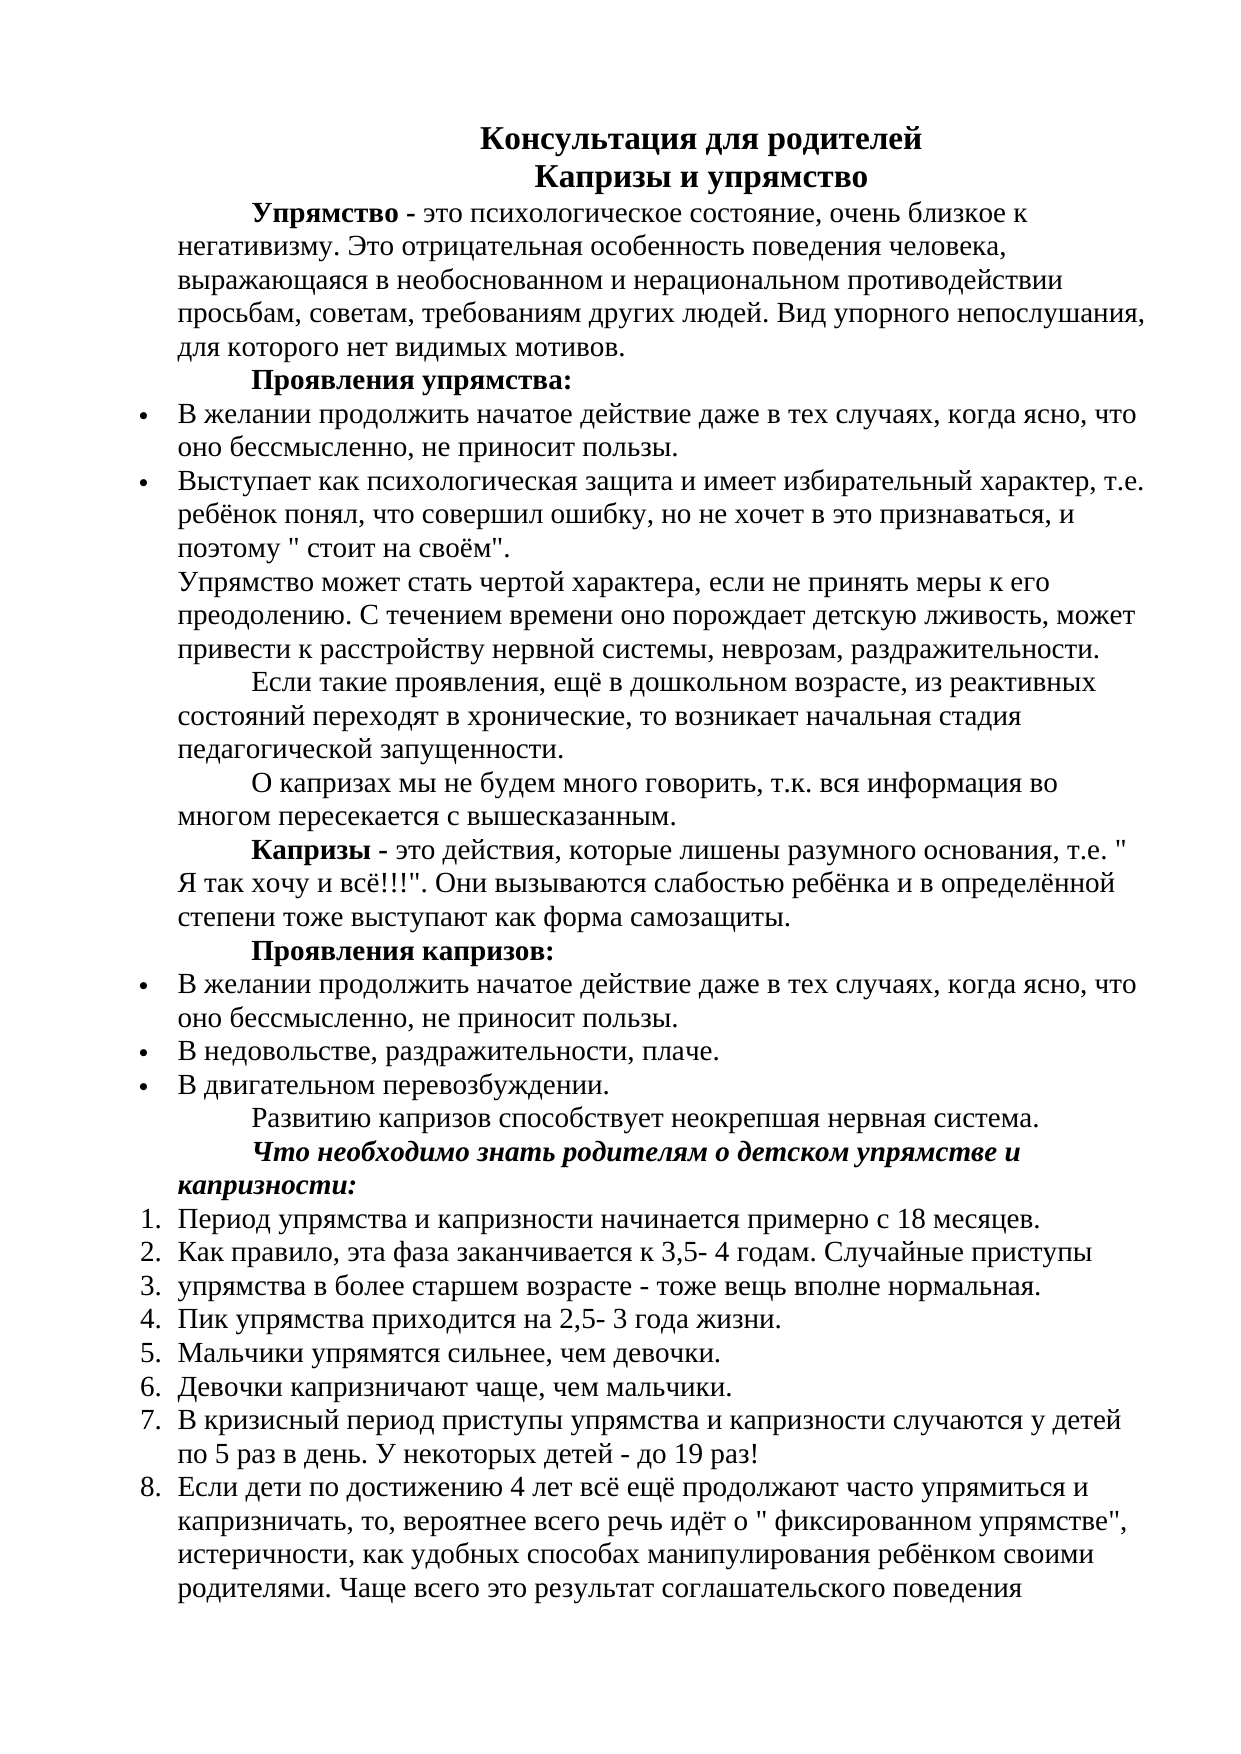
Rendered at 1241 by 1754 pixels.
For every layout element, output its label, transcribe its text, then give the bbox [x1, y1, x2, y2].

list Мальчики упрямятся сильнее, чем девочки. [140, 1335, 1152, 1369]
list Период упрямства и капризности начинается примерно с 18 месяцев. [140, 1201, 1152, 1234]
list В желании продолжить начатое действие даже в тех случаях, когда ясно, что оно бессмысленно, не приносит пользы. [140, 396, 1152, 463]
list Девочки капризничают чаще, чем мальчики. [140, 1369, 1152, 1402]
text О капризах мы не будем много говорить, т.к. вся информация во многом пересекается с вышесказанным. [177, 765, 1152, 832]
text Если такие проявления, ещё в дошкольном возрасте, из реактивных состояний переходят в хронические, то возникает начальная стадия педагогической запущенности. [177, 664, 1152, 765]
list Выступает как психологическая защита и имеет избирательный характер, т.е. ребёнок понял, что совершил ошибку, но не хочет в это признаваться, и поэтому " стоит на своём". [140, 463, 1152, 564]
text Проявления капризов: [177, 933, 1152, 966]
text Проявления упрямства: [177, 362, 1152, 396]
text Капризы - это действия, которые лишены разумного основания, т.е. " Я так хочу и всё!!!". Они вызываются слабостью ребёнка и в определённой степени тоже выступают как форма самозащиты. [177, 832, 1152, 933]
text Капризы и упрямство [177, 156, 1152, 195]
list Пик упрямства приходится на 2,5- 3 года жизни. [140, 1302, 1152, 1335]
list упрямства в более старшем возрасте - тоже вещь вполне нормальная. [140, 1268, 1152, 1302]
text Упрямство может стать чертой характера, если не принять меры к его преодолению. С течением времени оно порождает детскую лживость, может привести к расстройству нервной системы, неврозам, раздражительности. [177, 564, 1152, 664]
text Упрямство - это психологическое состояние, очень близкое к негативизму. Это отрицательная особенность поведения человека, выражающаяся в необоснованном и нерациональном противодействии просьбам, советам, требованиям других людей. Вид упорного непослушания, для которого нет видимых мотивов. [177, 195, 1152, 362]
list В недовольстве, раздражительности, плаче. [140, 1033, 1152, 1067]
list В двигательном перевозбуждении. [140, 1067, 1152, 1100]
list В кризисный период приступы упрямства и капризности случаются у детей по 5 раз в день. У некоторых детей - до 19 раз! [140, 1402, 1152, 1469]
list Как правило, эта фаза заканчивается к 3,5- 4 годам. Случайные приступы [140, 1234, 1152, 1268]
list В желании продолжить начатое действие даже в тех случаях, когда ясно, что оно бессмысленно, не приносит пользы. [140, 966, 1152, 1033]
text Консультация для родителей [177, 118, 1152, 156]
text Что необходимо знать родителям о детском упрямстве и капризности: [177, 1134, 1152, 1201]
text Развитию капризов способствует неокрепшая нервная система. [177, 1100, 1152, 1134]
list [140, 1469, 1152, 1603]
